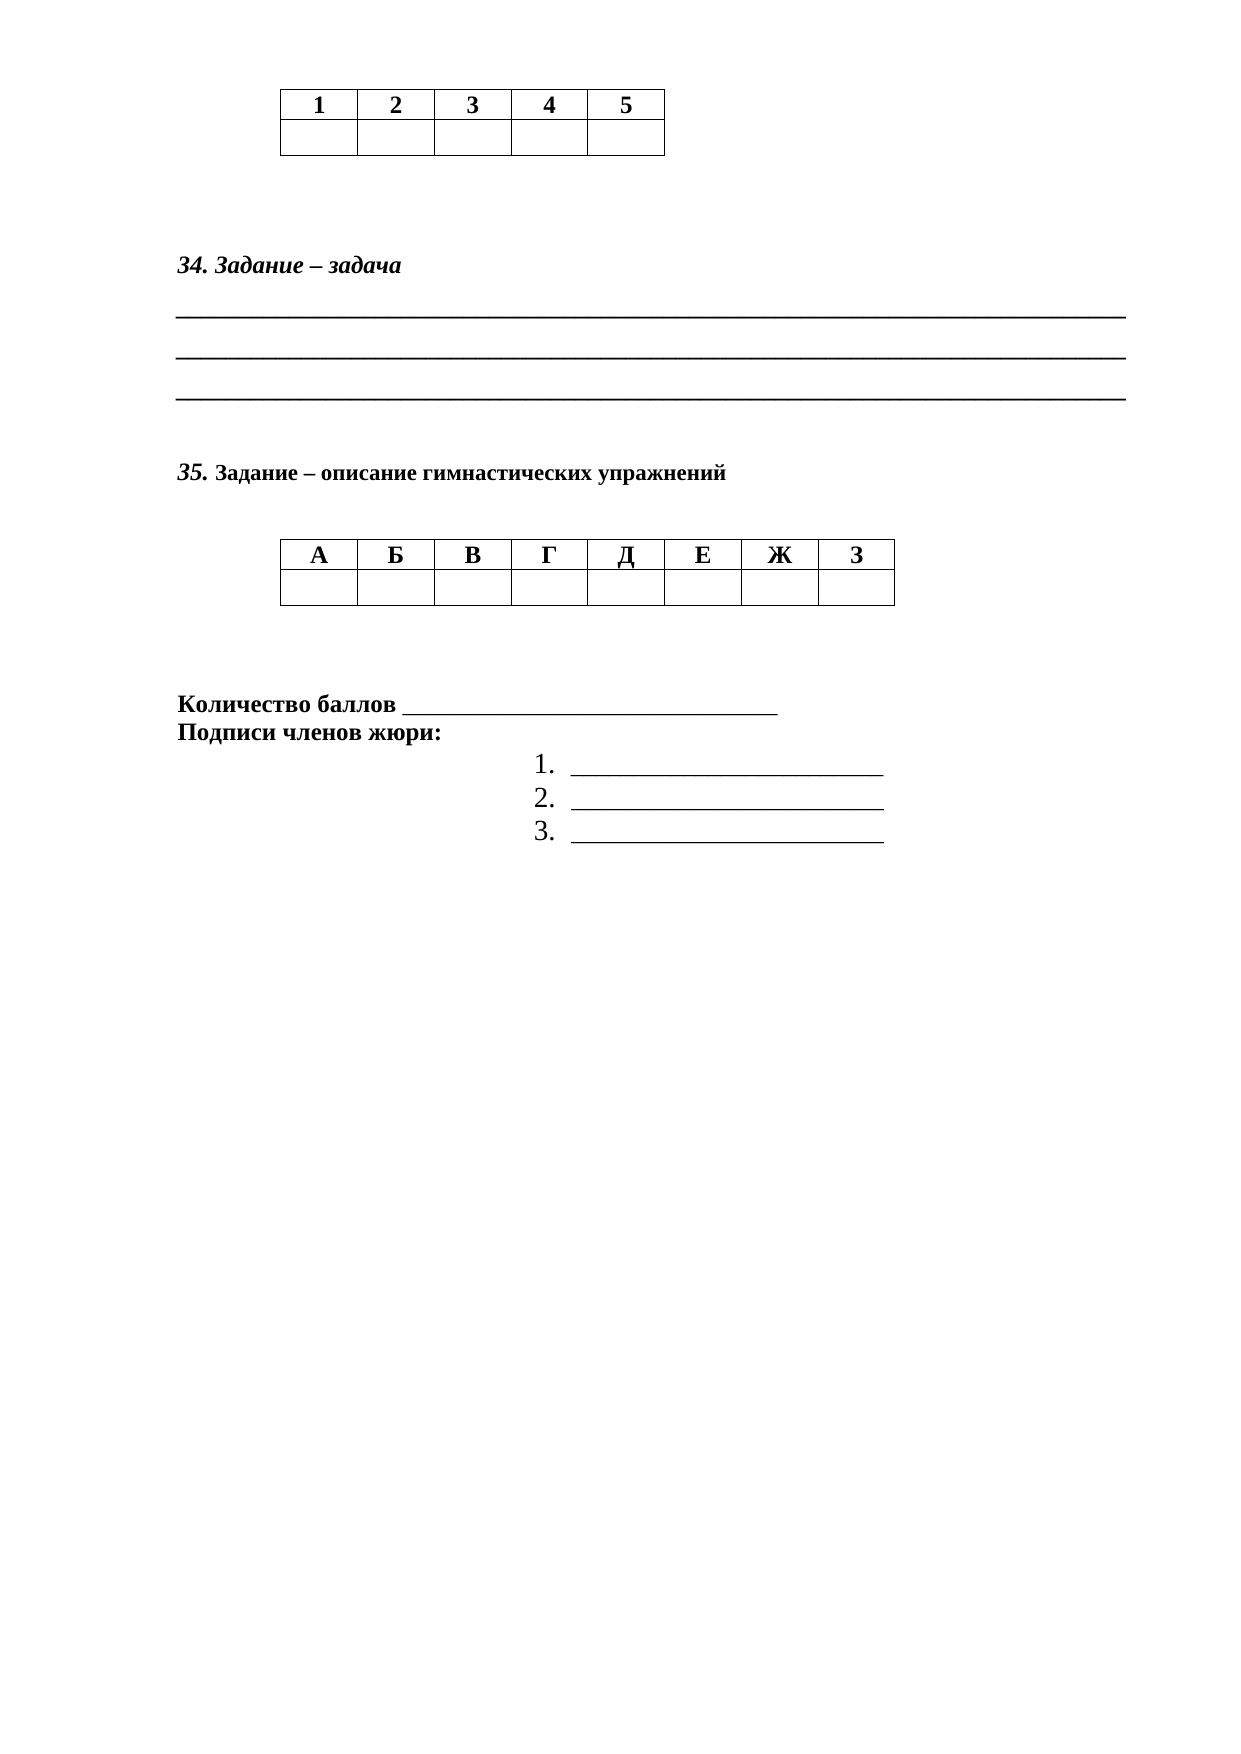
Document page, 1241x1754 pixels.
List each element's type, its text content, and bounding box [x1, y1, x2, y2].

text 35. Задание – описание гимнастических упражнений [177, 457, 1152, 486]
table_cell [281, 120, 357, 154]
table_header Е [665, 540, 741, 569]
table_cell [742, 570, 818, 605]
text Подписи членов жюри: [177, 717, 1152, 746]
table_cell [588, 570, 664, 605]
table_cell [512, 120, 587, 154]
table_cell [819, 570, 894, 605]
text ____________________________________________________________________________ [177, 333, 1152, 362]
list _________________________ [533, 780, 1152, 813]
list _________________________ [533, 813, 1152, 847]
table_cell [435, 120, 511, 154]
table_cell [665, 570, 741, 605]
text Количество баллов ______________________________ [177, 689, 1152, 717]
table_cell [281, 570, 357, 605]
text ____________________________________________________________________________ [177, 374, 1152, 403]
table_cell [588, 120, 664, 154]
table_header А [281, 540, 357, 569]
text ____________________________________________________________________________ [177, 292, 1152, 321]
table_header 1 [281, 90, 357, 118]
table_cell [358, 120, 434, 154]
table_cell [358, 570, 434, 605]
table_header Б [358, 540, 434, 569]
list _________________________ [533, 746, 1152, 780]
table_header З [819, 540, 894, 569]
table_cell [435, 570, 511, 605]
table_header В [435, 540, 511, 569]
table_header 5 [588, 90, 664, 118]
table_header Ж [742, 540, 818, 569]
table_cell [512, 570, 587, 605]
table_header 2 [358, 90, 434, 118]
table_header Г [512, 540, 587, 569]
table_header Д [588, 540, 664, 569]
table_header 3 [435, 90, 511, 118]
text 34. Задание – задача [177, 251, 1152, 279]
table_header 4 [512, 90, 587, 118]
